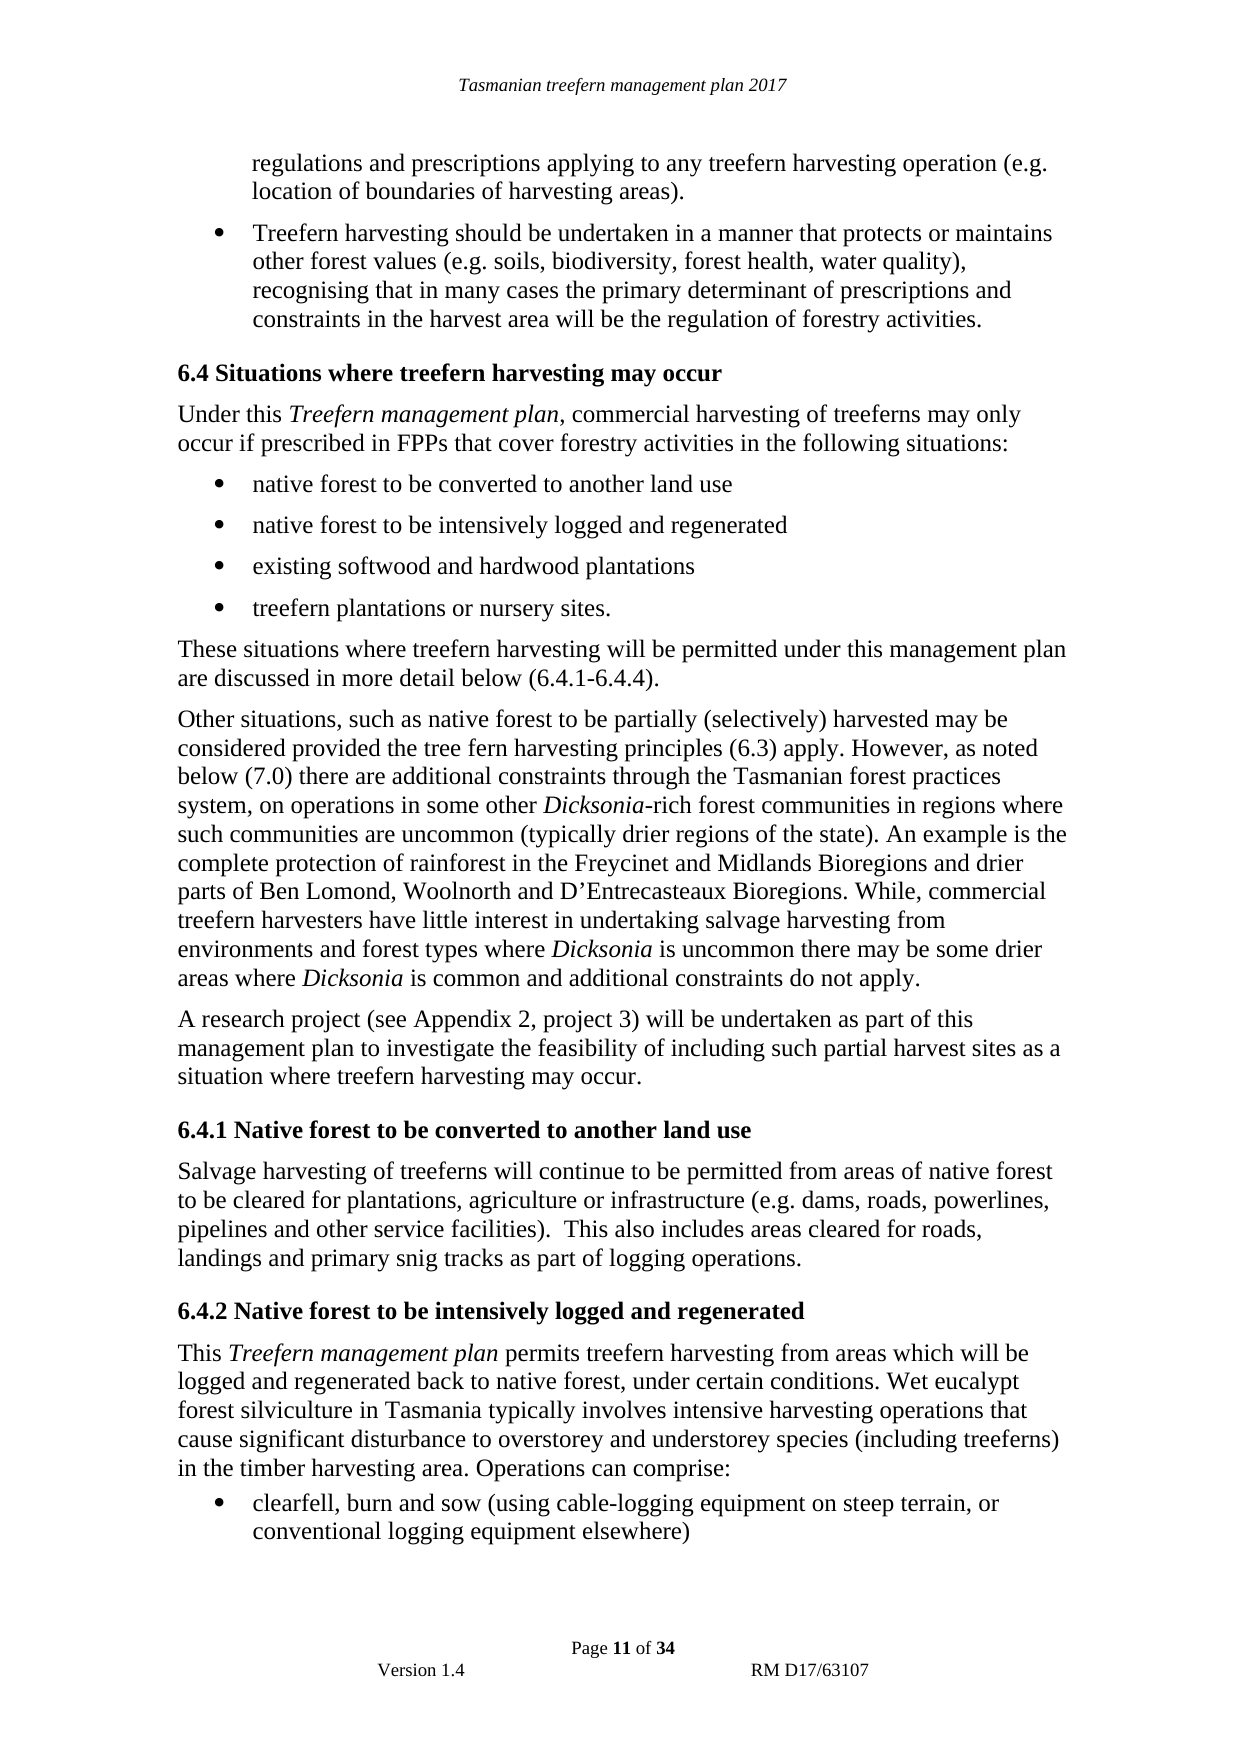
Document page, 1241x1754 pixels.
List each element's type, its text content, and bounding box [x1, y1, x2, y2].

list existing softwood and hardwood plantations [215, 551, 1069, 580]
list native forest to be intensively logged and regenerated [215, 510, 1069, 539]
text This Treefern management plan permits treefern harvesting from areas which will be logged and regenerated back to native forest, under certain conditions. Wet eucalypt forest silviculture in Tasmania typically involves intensive harvesting operations that cause significant disturbance to overstorey and understorey species (including treeferns) in the timber harvesting area. Operations can comprise: [177, 1338, 1069, 1481]
text Under this Treefern management plan, commercial harvesting of treeferns may only occur if prescribed in FPPs that cover forestry activities in the following situations: [177, 399, 1069, 456]
text These situations where treefern harvesting will be permitted under this management plan are discussed in more detail below (6.4.1-6.4.4). [177, 634, 1069, 691]
subtitle 6.4.2 Native forest to be intensively logged and regenerated [177, 1296, 1069, 1325]
list clearfell, burn and sow (using cable-logging equipment on steep terrain, or conventional logging equipment elsewhere) [215, 1488, 1069, 1545]
list treefern plantations or nursery sites. [215, 593, 1069, 621]
list Treefern harvesting should be undertaken in a manner that protects or maintains other forest values (e.g. soils, biodiversity, forest health, water quality), recognising that in many cases the primary determinant of prescriptions and constraints in the harvest area will be the regulation of forestry activities. [215, 218, 1069, 333]
subtitle 6.4.1 Native forest to be converted to another land use [177, 1115, 1069, 1144]
list native forest to be converted to another land use [215, 469, 1069, 498]
text Salvage harvesting of treeferns will continue to be permitted from areas of native forest to be cleared for plantations, agriculture or infrastructure (e.g. dams, roads, powerlines, pipelines and other service facilities). This also includes areas cleared for roads, landings and primary snig tracks as part of logging operations. [177, 1156, 1069, 1271]
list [214, 148, 1069, 205]
text A research project (see Appendix 2, project 3) will be undertaken as part of this management plan to investigate the feasibility of including such partial harvest sites as a situation where treefern harvesting may occur. [177, 1004, 1069, 1090]
subtitle 6.4 Situations where treefern harvesting may occur [177, 358, 1069, 386]
text Other situations, such as native forest to be partially (selectively) harvested may be considered provided the tree fern harvesting principles (6.3) apply. However, as noted below (7.0) there are additional constraints through the Tasmanian forest practices system, on operations in some other Dicksonia-rich forest communities in regions where such communities are uncommon (typically drier regions of the state). An example is the complete protection of rainforest in the Freycinet and Midlands Bioregions and drier parts of Ben Lomond, Woolnorth and D’Entrecasteaux Bioregions. While, commercial treefern harvesters have little interest in undertaking salvage harvesting from environments and forest types where Dicksonia is uncommon there may be some drier areas where Dicksonia is common and additional constraints do not apply. [177, 704, 1069, 991]
